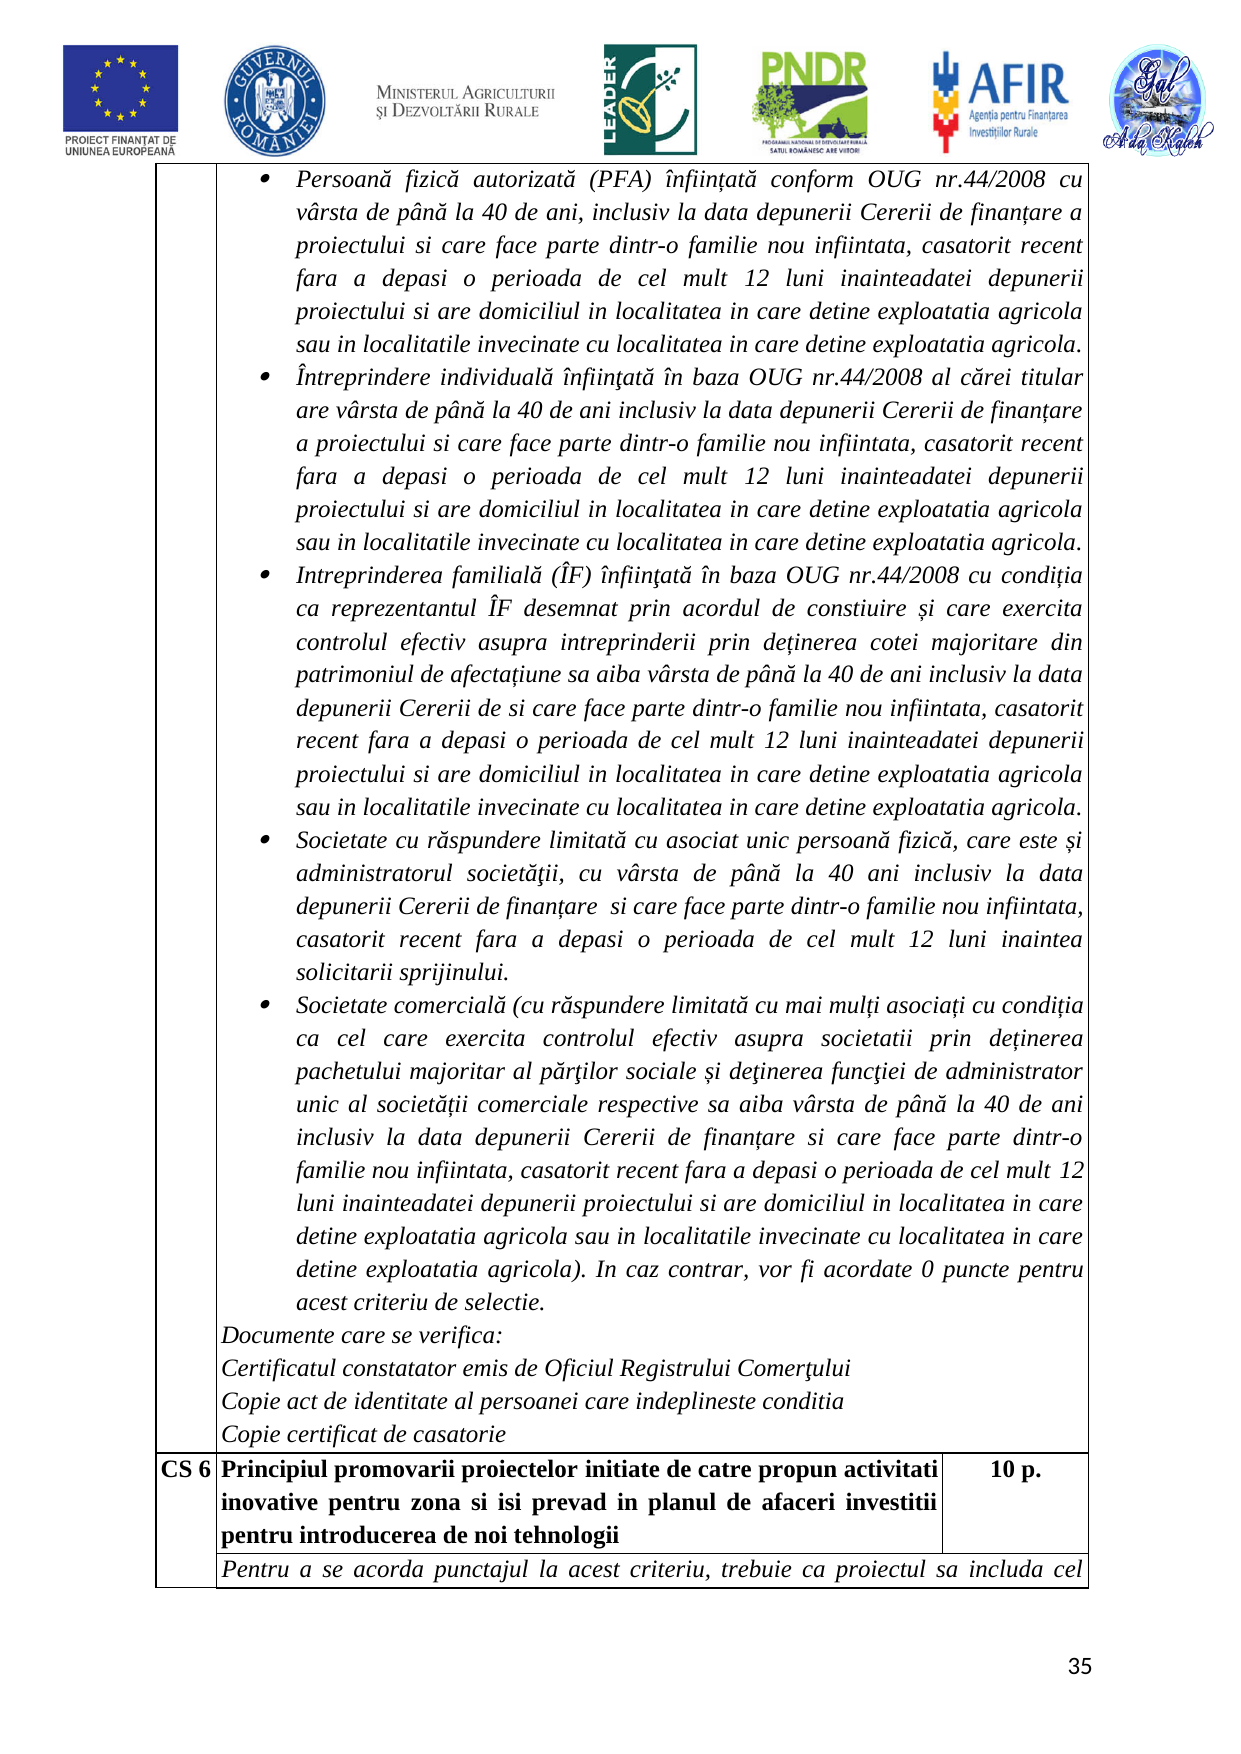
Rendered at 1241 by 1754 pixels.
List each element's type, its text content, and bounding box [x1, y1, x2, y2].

table_cell 10 p. [943, 1454, 1088, 1553]
table_cell [157, 164, 216, 1452]
table_cell CS 6 [157, 1454, 216, 1553]
picture [27, 19, 1215, 157]
table_cell Principiul promovarii proiectelor initiate de catre propun activitati inovative pentru zona si isi prevad in planul de afaceri investitii pentru introducerea de noi tehnologii [217, 1454, 942, 1553]
table_cell [157, 1553, 216, 1587]
